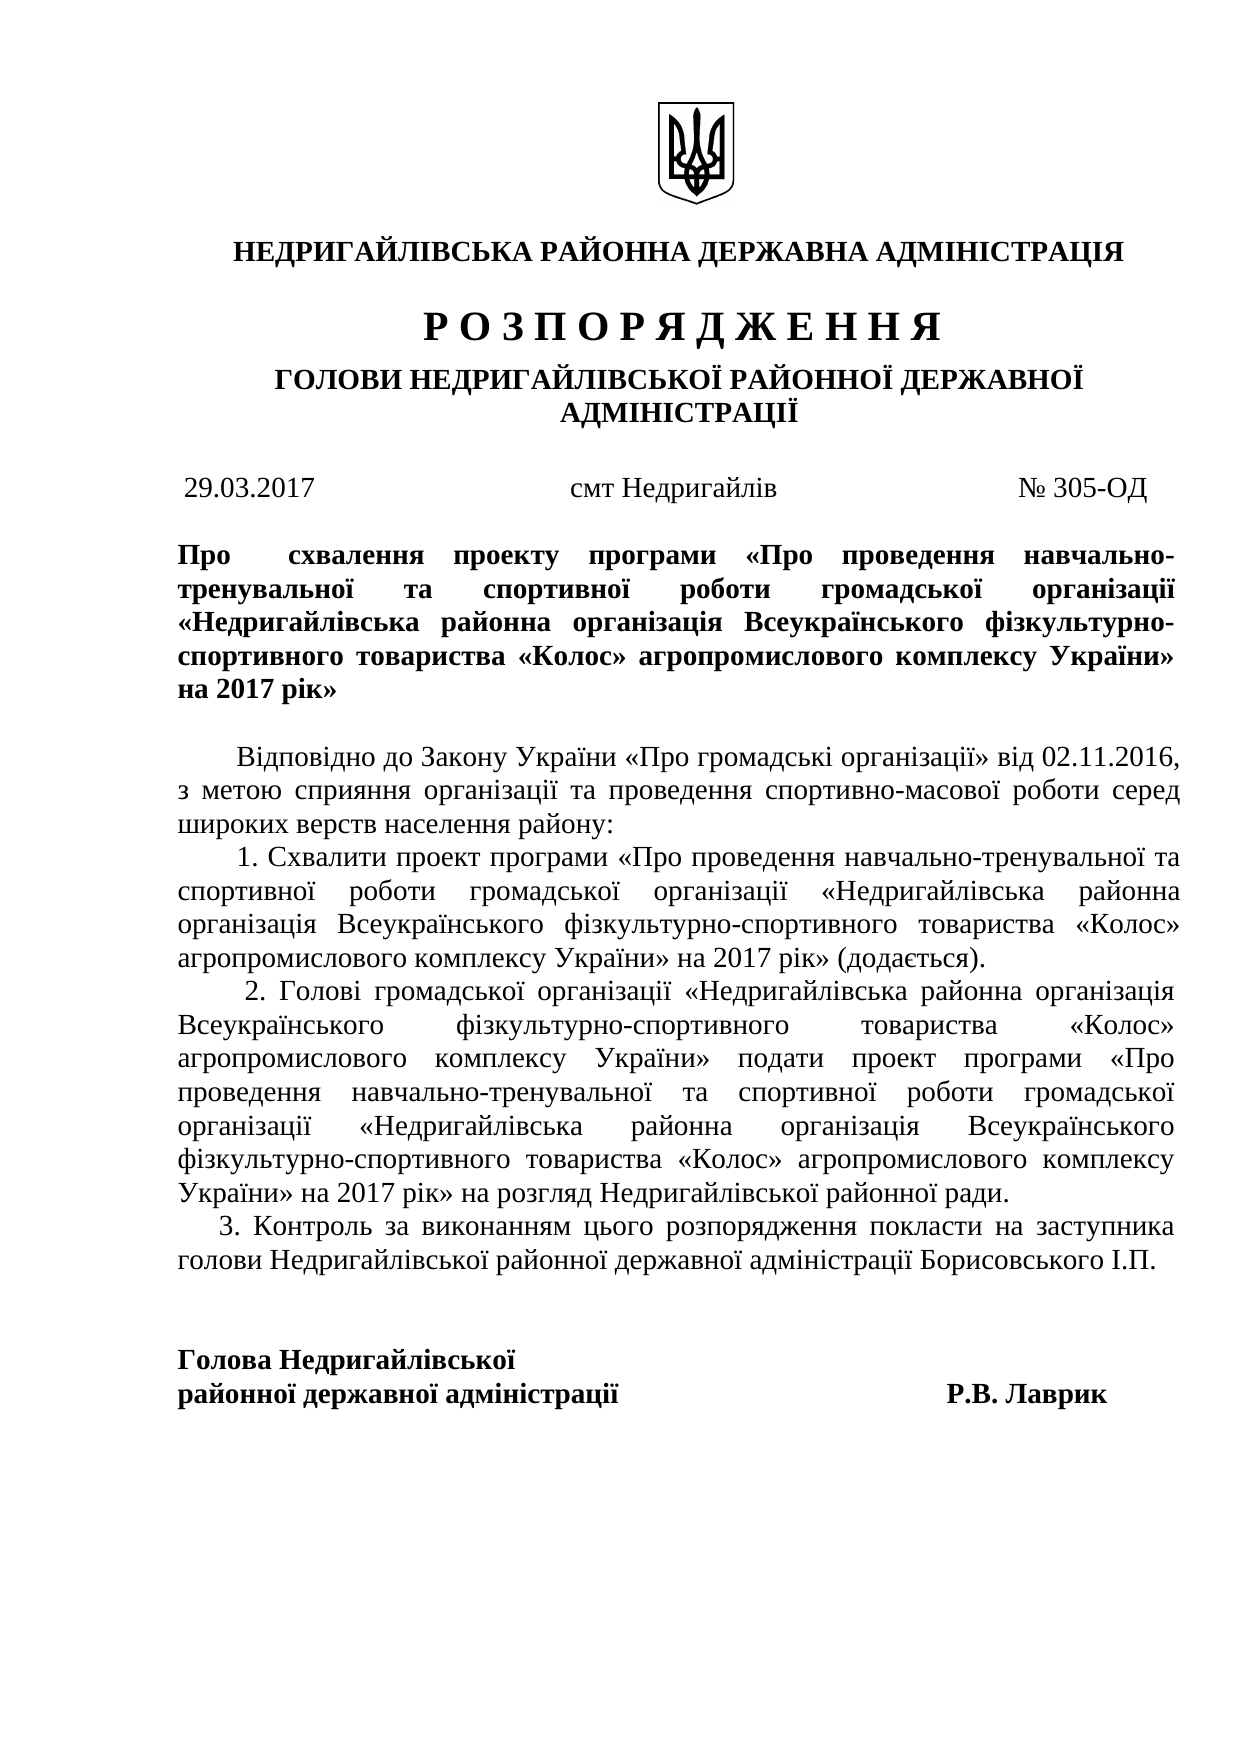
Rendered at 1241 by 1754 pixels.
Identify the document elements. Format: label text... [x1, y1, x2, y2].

text Голова Недригайлівської [177, 1342, 1175, 1376]
text 29.03.2017 смт Недригайлів № 305-ОД [89, 470, 1175, 504]
text 3. Контроль за виконанням цього розпорядження покласти на заступника голови Недригайлівської районної державної адміністрації Борисовського І.П. [177, 1208, 1175, 1275]
text Р О З П О Р Я Д Ж Е Н Н Я [89, 302, 1181, 349]
picture [657, 102, 735, 206]
text ГОЛОВИ НЕДРИГАЙЛІВСЬКОЇ РАЙОННОЇ ДЕРЖАВНОЇ АДМІНІСТРАЦІЇ [177, 362, 1181, 429]
text НЕДРИГАЙЛІВСЬКА РАЙОННА ДЕРЖАВНА АДМІНІСТРАЦІЯ [89, 234, 1181, 268]
text Відповідно до Закону України «Про громадські організації» від 02.11.2016, з метою сприяння організації та проведення спортивно-масової роботи серед широких верств населення району: [177, 739, 1181, 839]
text 1. Схвалити проект програми «Про проведення навчально-тренувальної та спортивної роботи громадської організації «Недригайлівська районна організація Всеукраїнського фізкультурно-спортивного товариства «Колос» агропромислового комплексу України» на 2017 рік» (додається). [177, 839, 1181, 973]
subtitle 2. Голові громадської організації «Недригайлівська районна організація Всеукраїнського фізкультурно-спортивного товариства «Колос» агропромислового комплексу України» подати проект програми «Про проведення навчально-тренувальної та спортивної роботи громадської організації «Недригайлівська районна організація Всеукраїнського фізкультурно-спортивного товариства «Колос» агропромислового комплексу України» на 2017 рік» на розгляд Недригайлівської районної ради. [177, 973, 1175, 1208]
text Про схвалення проекту програми «Про проведення навчально-тренувальної та спортивної роботи громадської організації «Недригайлівська районна організація Всеукраїнського фізкультурно-спортивного товариства «Колос» агропромислового комплексу України» на 2017 рік» [177, 537, 1175, 705]
text районної державної адміністрації Р.В. Лаврик [177, 1376, 1175, 1409]
